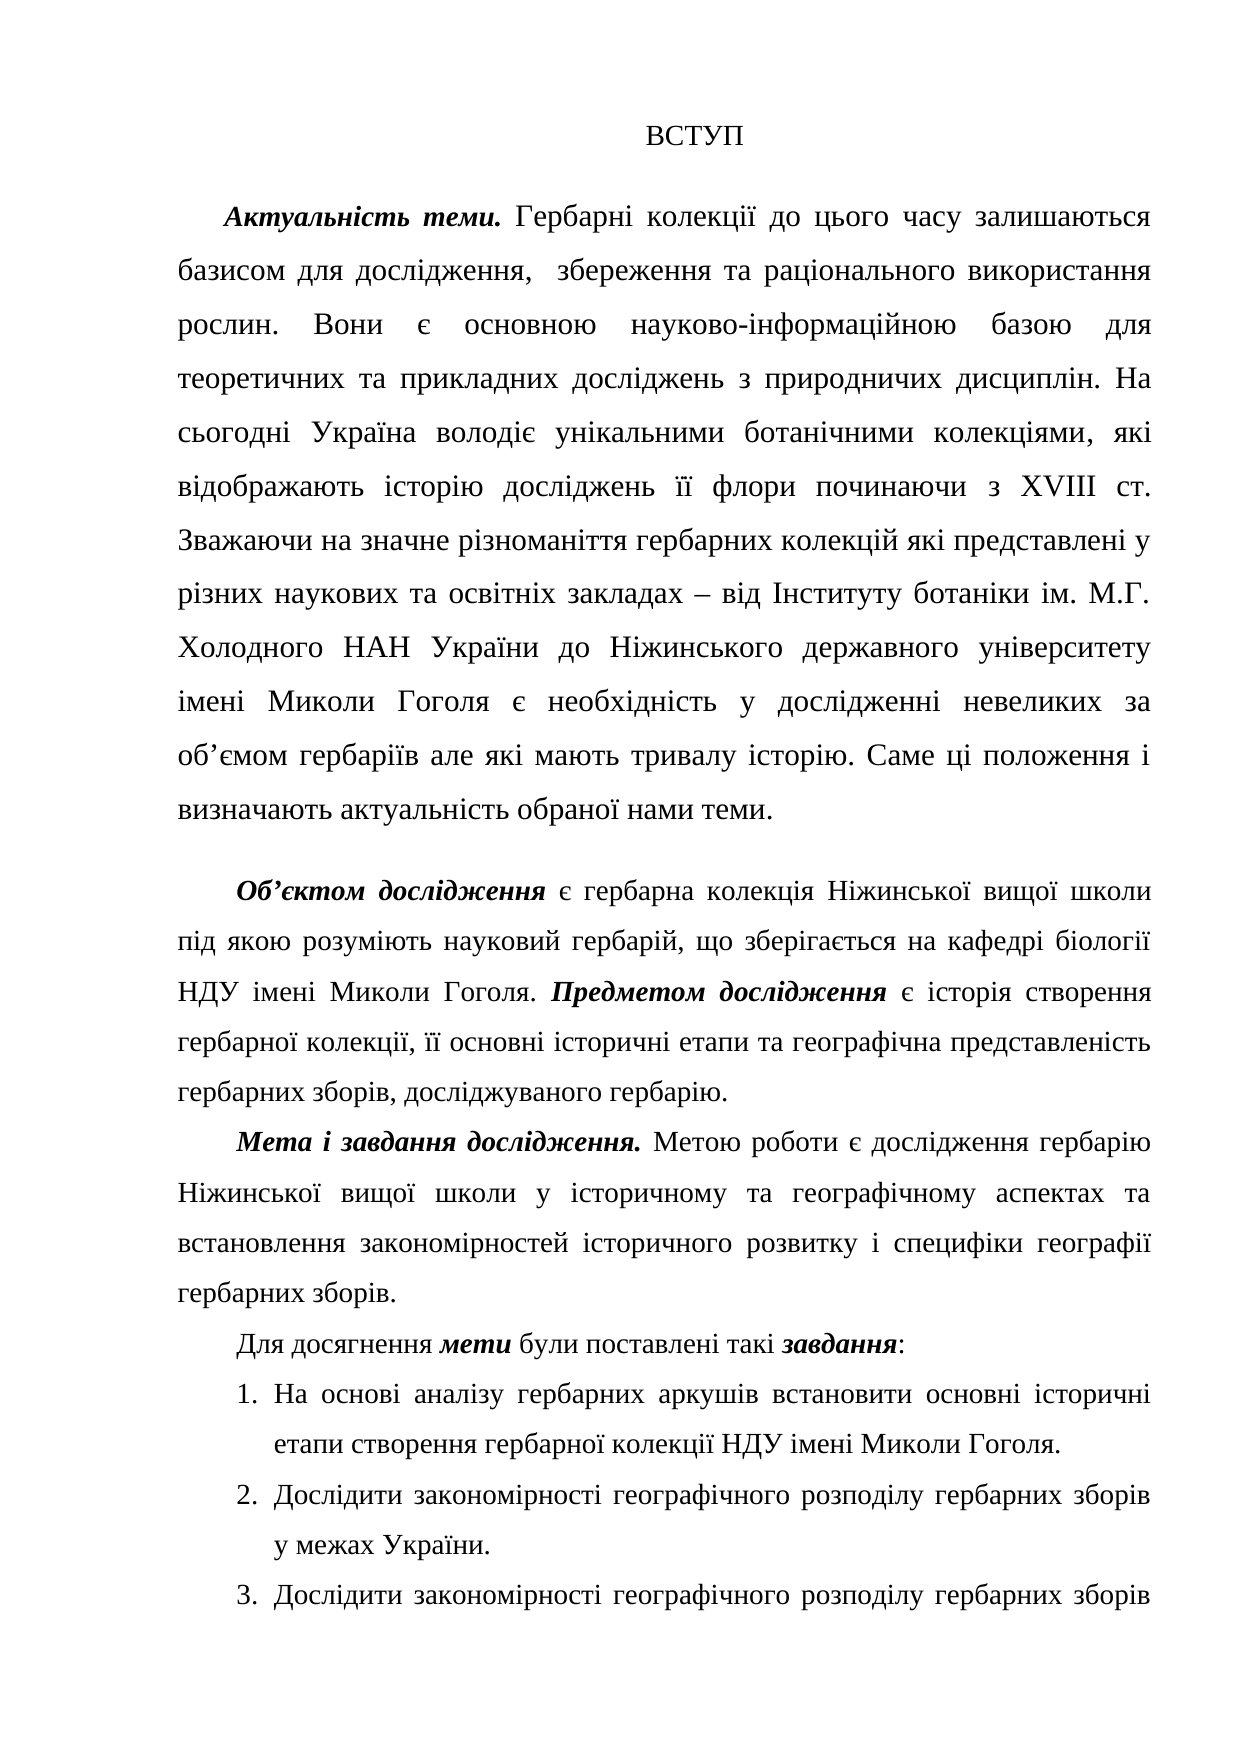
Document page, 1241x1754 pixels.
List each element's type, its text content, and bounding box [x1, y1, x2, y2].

text Актуальність теми. Гербарні колекції до цього часу залишаються базисом для дослідження, збереження та раціонального використання рослин. Вони є основною науково-інформаційною базою для теоретичних та прикладних досліджень з природничих дисциплін. На сьогодні Україна володіє унікальними ботанічними колекціями, які відображають історію досліджень її флори починаючи з XVIIІ ст. Зважаючи на значне різноманіття гербарних колекцій які представлені у різних наукових та освітніх закладах – від Інституту ботаніки ім. М.Г. Холодного НАН України до Ніжинського державного університету імені Миколи Гоголя є необхідність у дослідженні невеликих за об’ємом гербаріїв але які мають тривалу історію. Саме ці положення і визначають актуальність обраної нами теми. [177, 198, 1152, 826]
text Для досягнення мети були поставлені такі завдання: [177, 1326, 1152, 1359]
text ВСТУП [238, 118, 1152, 152]
text Об’єктом дослідження є гербарна колекція Ніжинської вищої школи під якою розуміють науковий гербарій, що зберігається на кафедрі біології НДУ імені Миколи Гоголя. Предметом дослідження є історія створення гербарної колекції, її основні історичні етапи та географічна представленість гербарних зборів, досліджуваного гербарію. [177, 873, 1152, 1108]
list На основі аналізу гербарних аркушів встановити основні історичні етапи створення гербарної колекції НДУ імені Миколи Гоголя. [236, 1376, 1152, 1460]
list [236, 1577, 1152, 1611]
text Мета і завдання дослідження. Метою роботи є дослідження гербарію Ніжинської вищої школи у історичному та географічному аспектах та встановлення закономірностей історичного розвитку і специфіки географії гербарних зборів. [177, 1124, 1152, 1309]
list Дослідити закономірності географічного розподілу гербарних зборів у межах України. [236, 1477, 1152, 1561]
